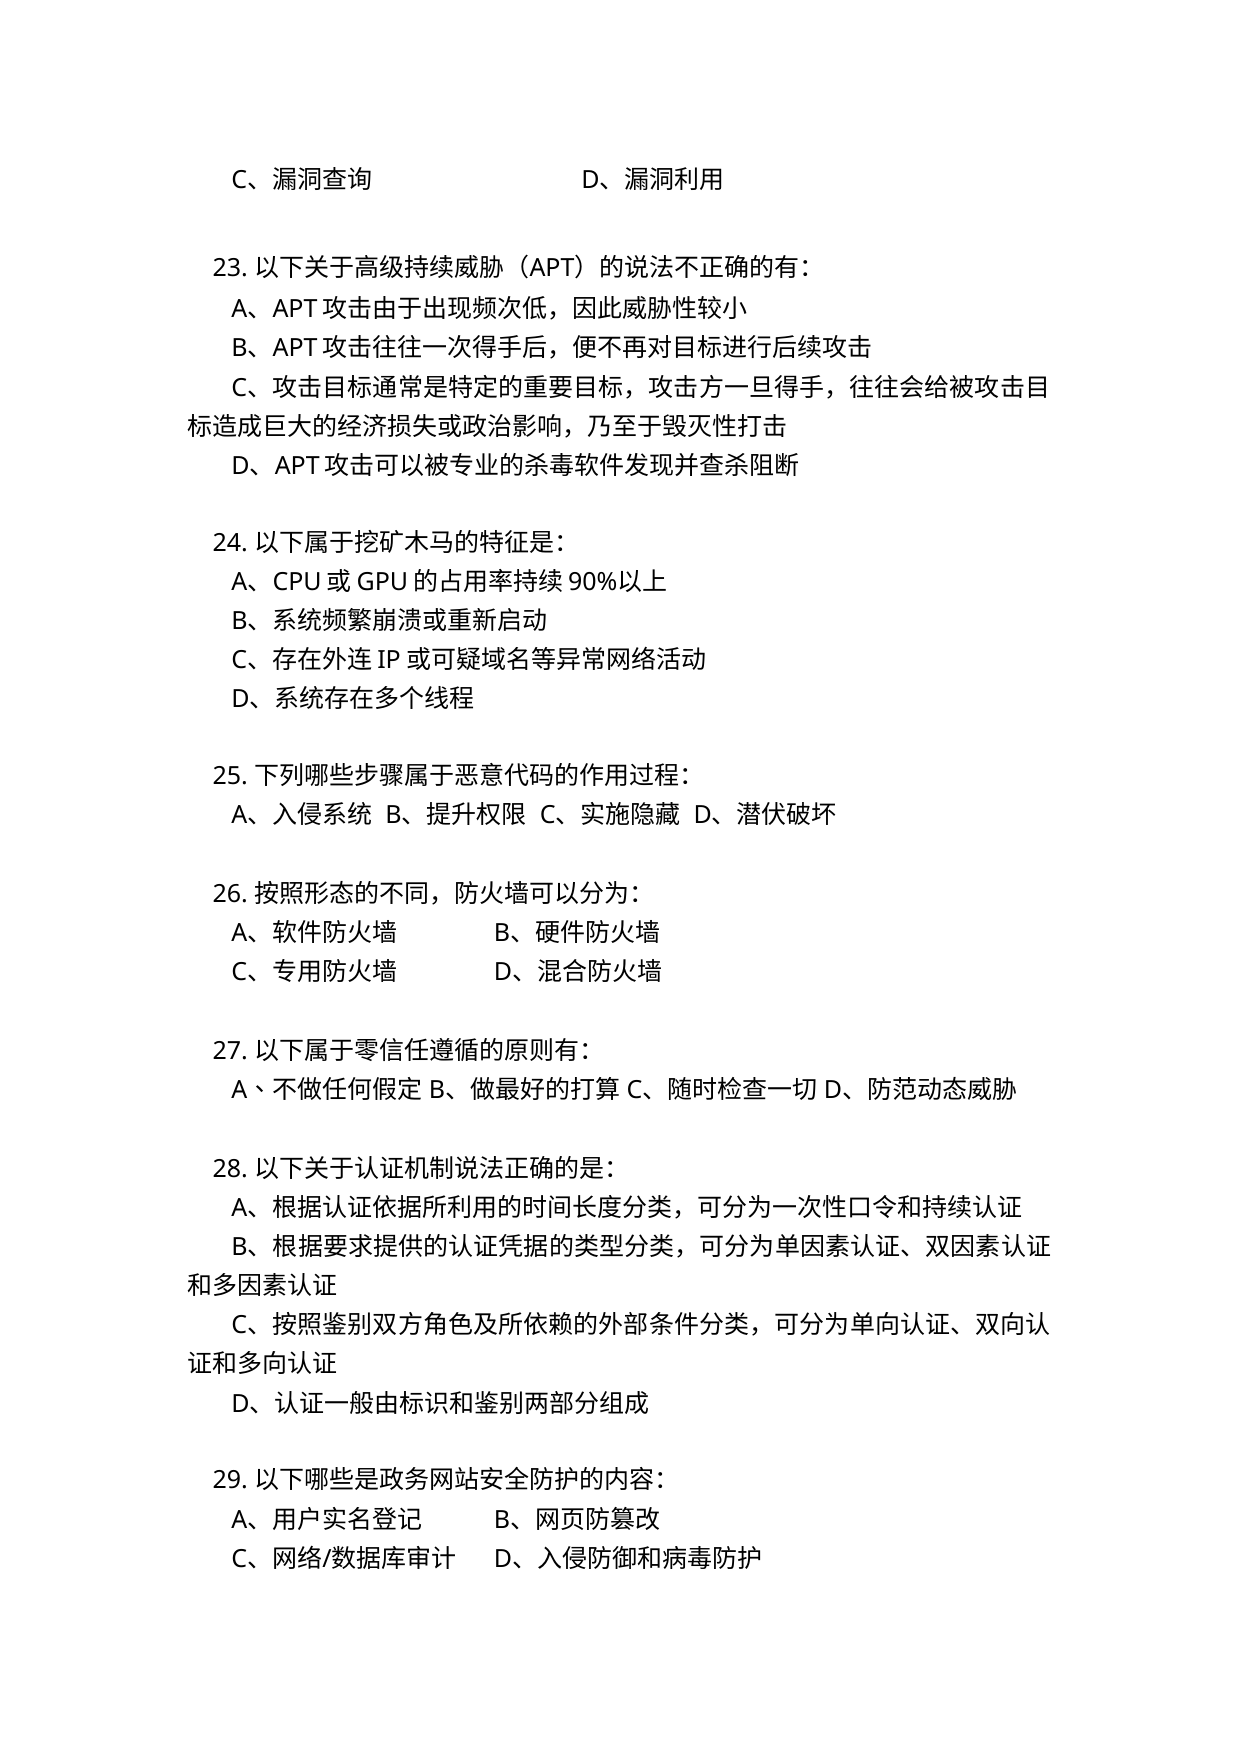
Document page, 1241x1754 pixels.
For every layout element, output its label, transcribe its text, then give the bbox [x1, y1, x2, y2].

text B、根据要求提供的认证凭据的类型分类，可分为单因素认证、双因素认证和多因素认证 [187, 1229, 1053, 1302]
text B、APT攻击往往一次得手后，便不再对目标进行后续攻击 [187, 330, 1053, 364]
text C、存在外连IP或可疑域名等异常网络活动 [187, 642, 1053, 676]
list 下列哪些步骤属于恶意代码的作用过程： [187, 758, 1053, 792]
text C、攻击目标通常是特定的重要目标，攻击方一旦得手，往往会给被攻击目标造成巨大的经济损失或政治影响，乃至于毁灭性打击 [187, 369, 1053, 442]
text D、APT攻击可以被专业的杀毒软件发现并查杀阻断 [187, 447, 1053, 482]
list 以下关于高级持续威胁（APT）的说法不正确的有： [187, 239, 1053, 284]
text A、入侵系统 B、提升权限 C、实施隐藏 D、潜伏破坏 [187, 797, 1053, 831]
text A、APT攻击由于出现频次低，因此威胁性较小 [187, 291, 1053, 325]
list 以下属于零信任遵循的原则有： [187, 1030, 1053, 1067]
list 以下哪些是政务网站安全防护的内容： [187, 1462, 1053, 1496]
text B、系统频繁崩溃或重新启动 [187, 603, 1053, 637]
text A、CPU或GPU的占用率持续90%以上 [187, 563, 1053, 597]
text D、认证一般由标识和鉴别两部分组成 [187, 1385, 1053, 1419]
text A、用户实名登记 B、网页防篡改 [187, 1501, 1053, 1535]
list 不做任何假定 B、做最好的打算 C、随时检查一切 D、防范动态威胁 [187, 1072, 1053, 1106]
text C、漏洞查询 D、漏洞利用 [187, 162, 1053, 196]
text C、专用防火墙 D、混合防火墙 [187, 953, 1053, 988]
list 以下属于挖矿木马的特征是： [187, 524, 1053, 558]
text D、系统存在多个线程 [187, 681, 1053, 715]
text C、按照鉴别双方角色及所依赖的外部条件分类，可分为单向认证、双向认证和多向认证 [187, 1307, 1053, 1380]
text A、根据认证依据所利用的时间长度分类，可分为一次性口令和持续认证 [187, 1189, 1053, 1223]
list 以下关于认证机制说法正确的是： [187, 1150, 1053, 1184]
text C、网络/数据库审计 D、入侵防御和病毒防护 [187, 1540, 1053, 1574]
list 按照形态的不同，防火墙可以分为： [187, 875, 1053, 909]
text A、软件防火墙 B、硬件防火墙 [187, 914, 1053, 948]
